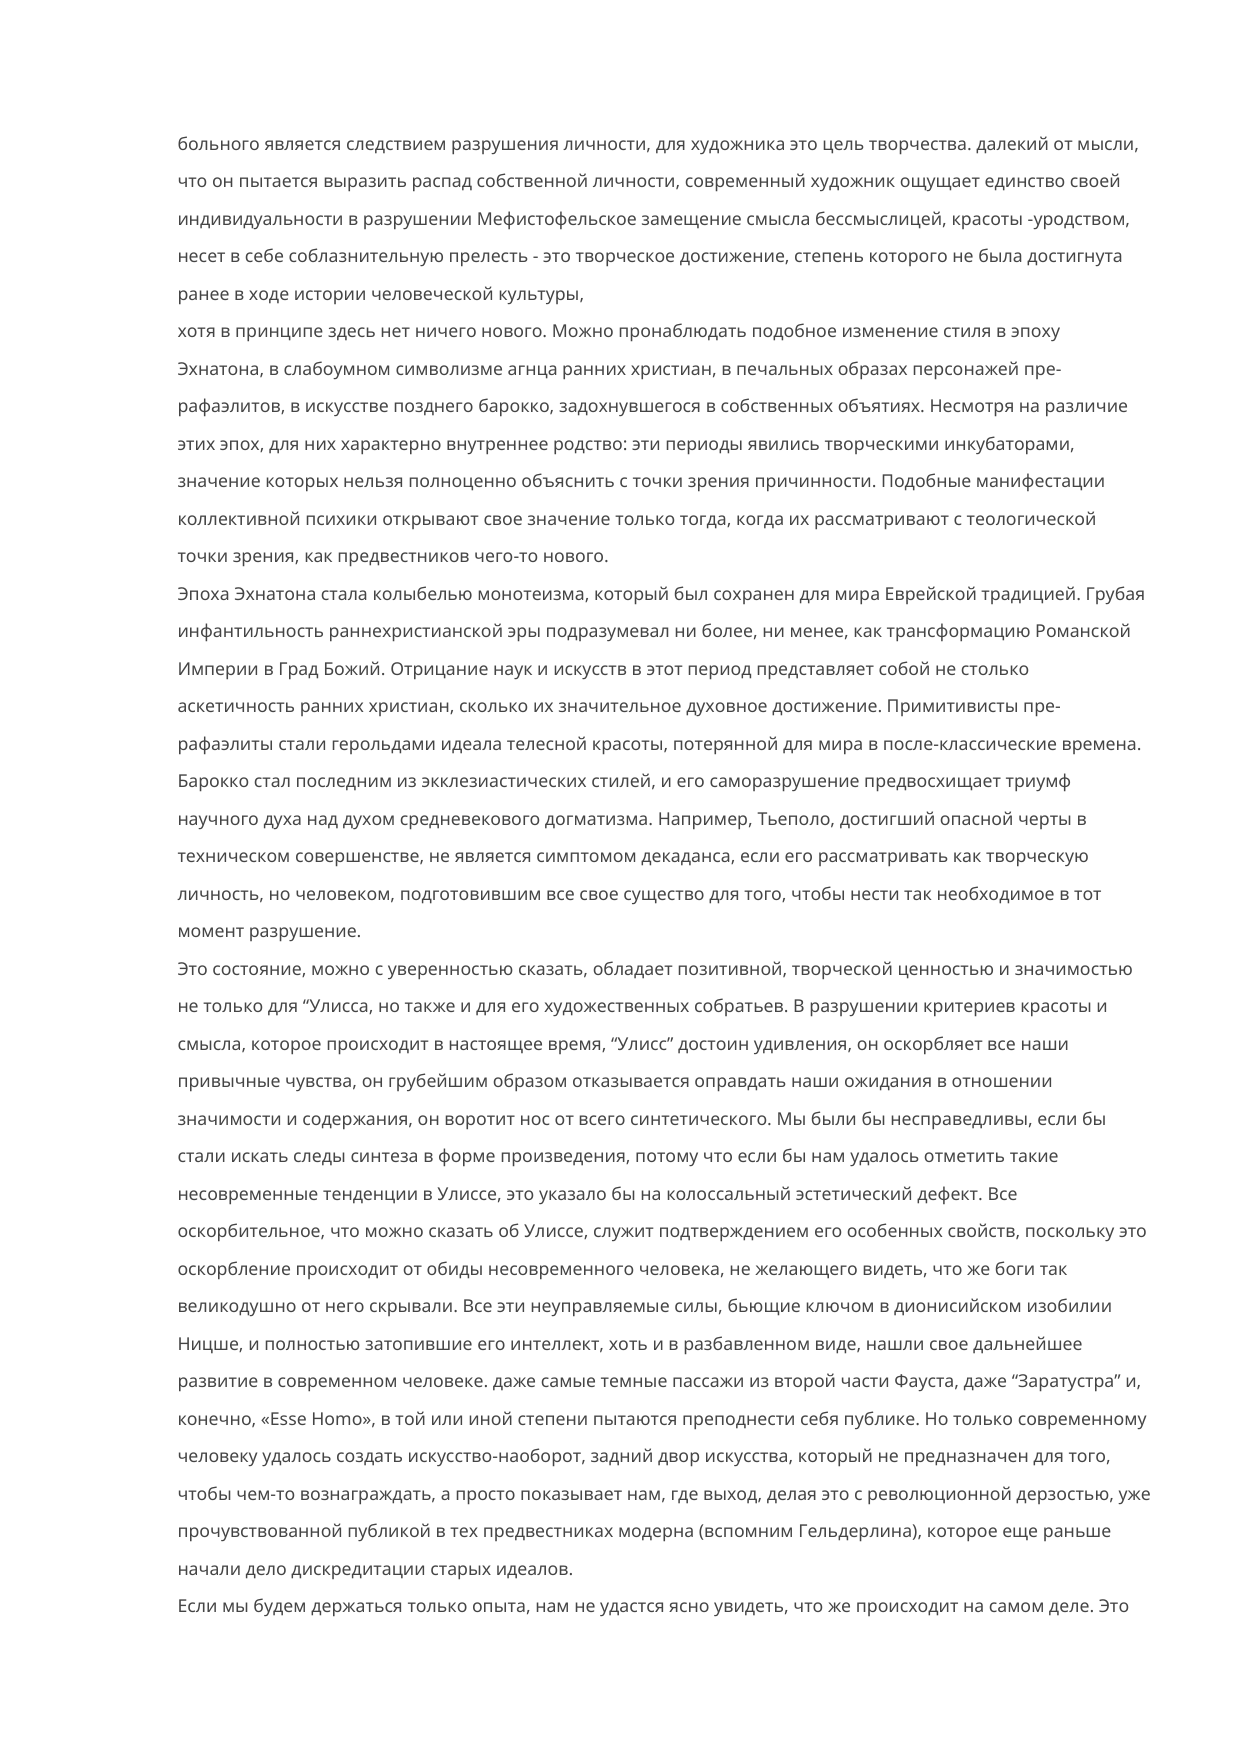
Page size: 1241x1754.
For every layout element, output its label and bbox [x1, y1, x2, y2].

text [177, 118, 1152, 1618]
